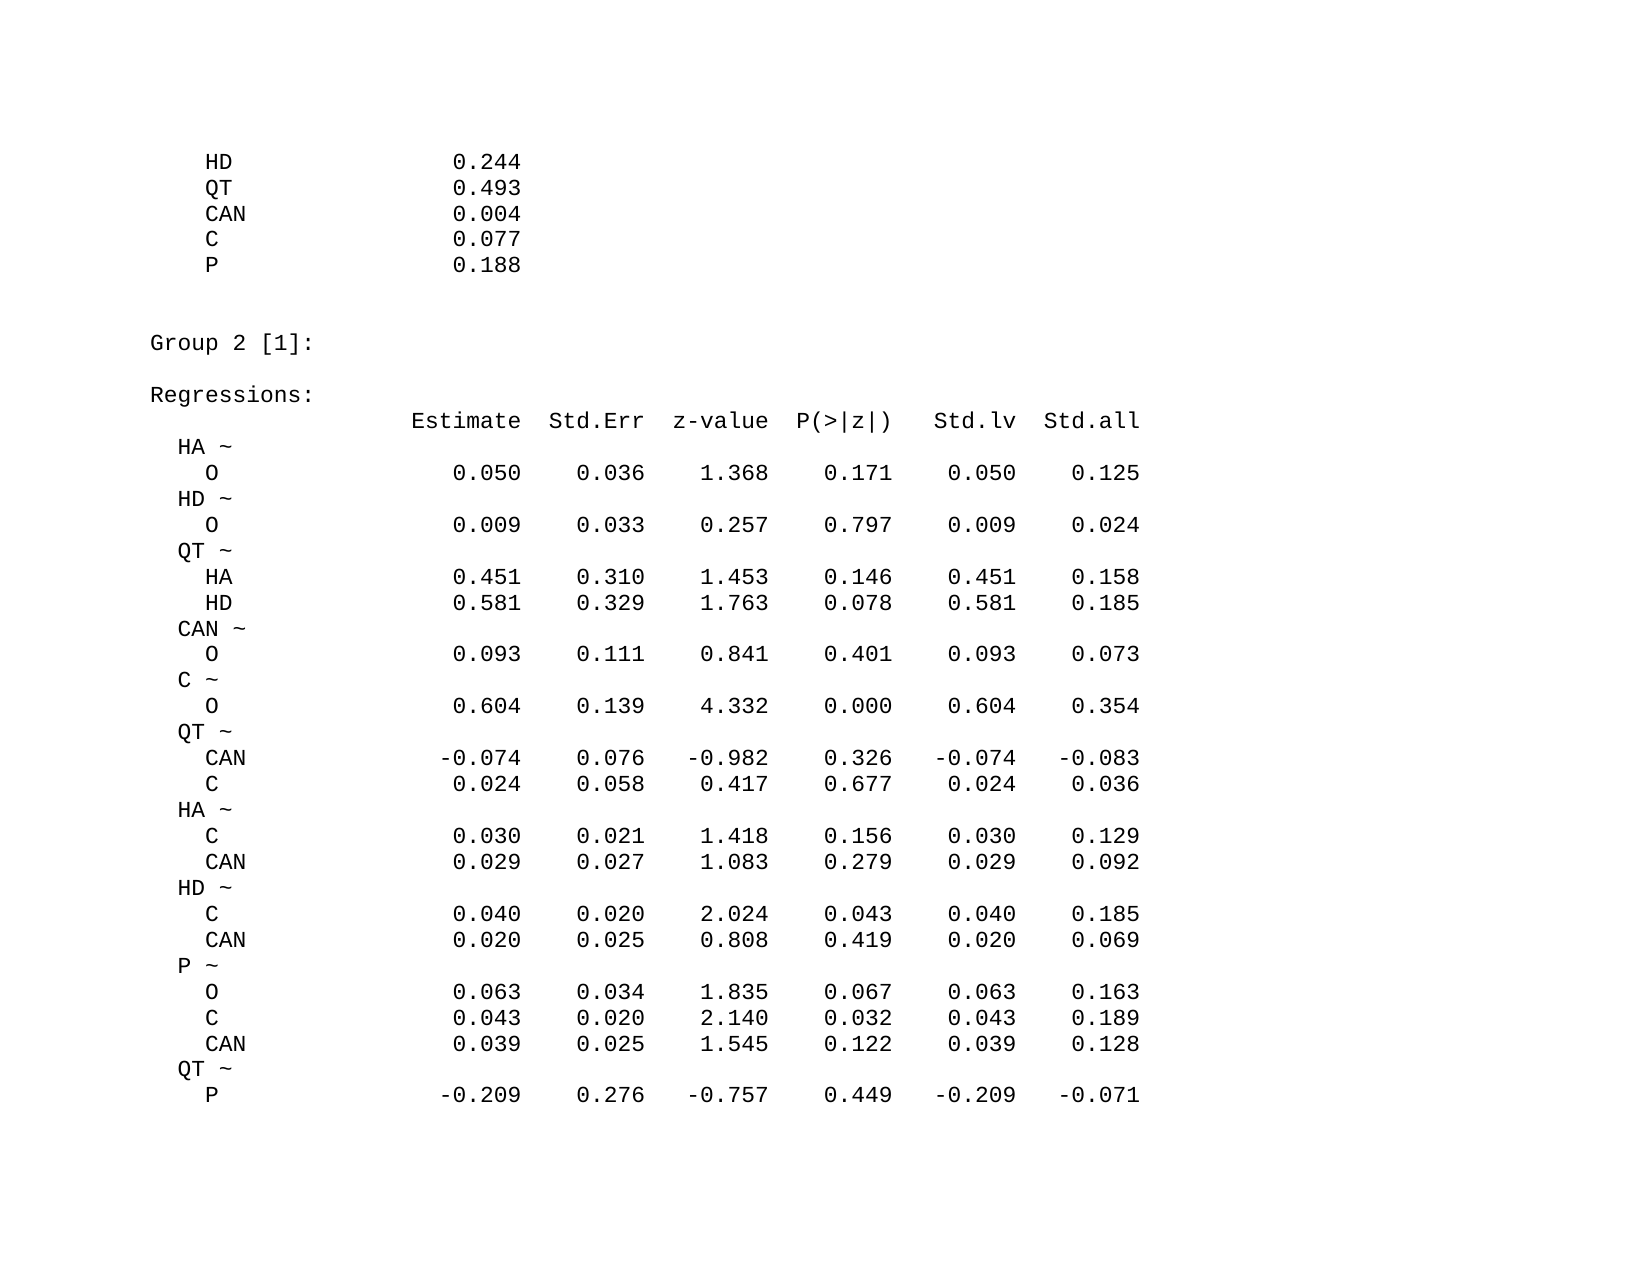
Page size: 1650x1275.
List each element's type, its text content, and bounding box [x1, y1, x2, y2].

text HD 0.244 [150, 150, 1500, 176]
text C 0.077 [150, 228, 1500, 254]
text CAN 0.039 0.025 1.545 0.122 0.039 0.128 [150, 1032, 1500, 1058]
text O 0.604 0.139 4.332 0.000 0.604 0.354 [150, 695, 1500, 721]
text P ~ [150, 954, 1500, 980]
text P -0.209 0.276 -0.757 0.449 -0.209 -0.071 [150, 1084, 1500, 1110]
text HA 0.451 0.310 1.453 0.146 0.451 0.158 [150, 565, 1500, 591]
text C 0.040 0.020 2.024 0.043 0.040 0.185 [150, 902, 1500, 928]
text QT ~ [150, 721, 1500, 747]
text CAN 0.020 0.025 0.808 0.419 0.020 0.069 [150, 928, 1500, 954]
text C 0.030 0.021 1.418 0.156 0.030 0.129 [150, 824, 1500, 850]
text O 0.050 0.036 1.368 0.171 0.050 0.125 [150, 461, 1500, 487]
text C ~ [150, 669, 1500, 695]
text HD 0.581 0.329 1.763 0.078 0.581 0.185 [150, 591, 1500, 617]
text HA ~ [150, 798, 1500, 824]
text HD ~ [150, 487, 1500, 513]
text CAN ~ [150, 617, 1500, 643]
text CAN 0.004 [150, 202, 1500, 228]
text HD ~ [150, 876, 1500, 902]
text QT ~ [150, 1058, 1500, 1084]
text C 0.043 0.020 2.140 0.032 0.043 0.189 [150, 1006, 1500, 1032]
text O 0.063 0.034 1.835 0.067 0.063 0.163 [150, 980, 1500, 1006]
text QT ~ [150, 539, 1500, 565]
text QT 0.493 [150, 176, 1500, 202]
text Group 2 [1]: [150, 332, 1500, 357]
text P 0.188 [150, 254, 1500, 280]
text O 0.009 0.033 0.257 0.797 0.009 0.024 [150, 513, 1500, 539]
text Regressions: [150, 383, 1500, 409]
text O 0.093 0.111 0.841 0.401 0.093 0.073 [150, 643, 1500, 669]
text C 0.024 0.058 0.417 0.677 0.024 0.036 [150, 772, 1500, 798]
text CAN 0.029 0.027 1.083 0.279 0.029 0.092 [150, 850, 1500, 876]
text HA ~ [150, 435, 1500, 461]
text CAN -0.074 0.076 -0.982 0.326 -0.074 -0.083 [150, 747, 1500, 772]
text Estimate Std.Err z-value P(>|z|) Std.lv Std.all [150, 409, 1500, 435]
